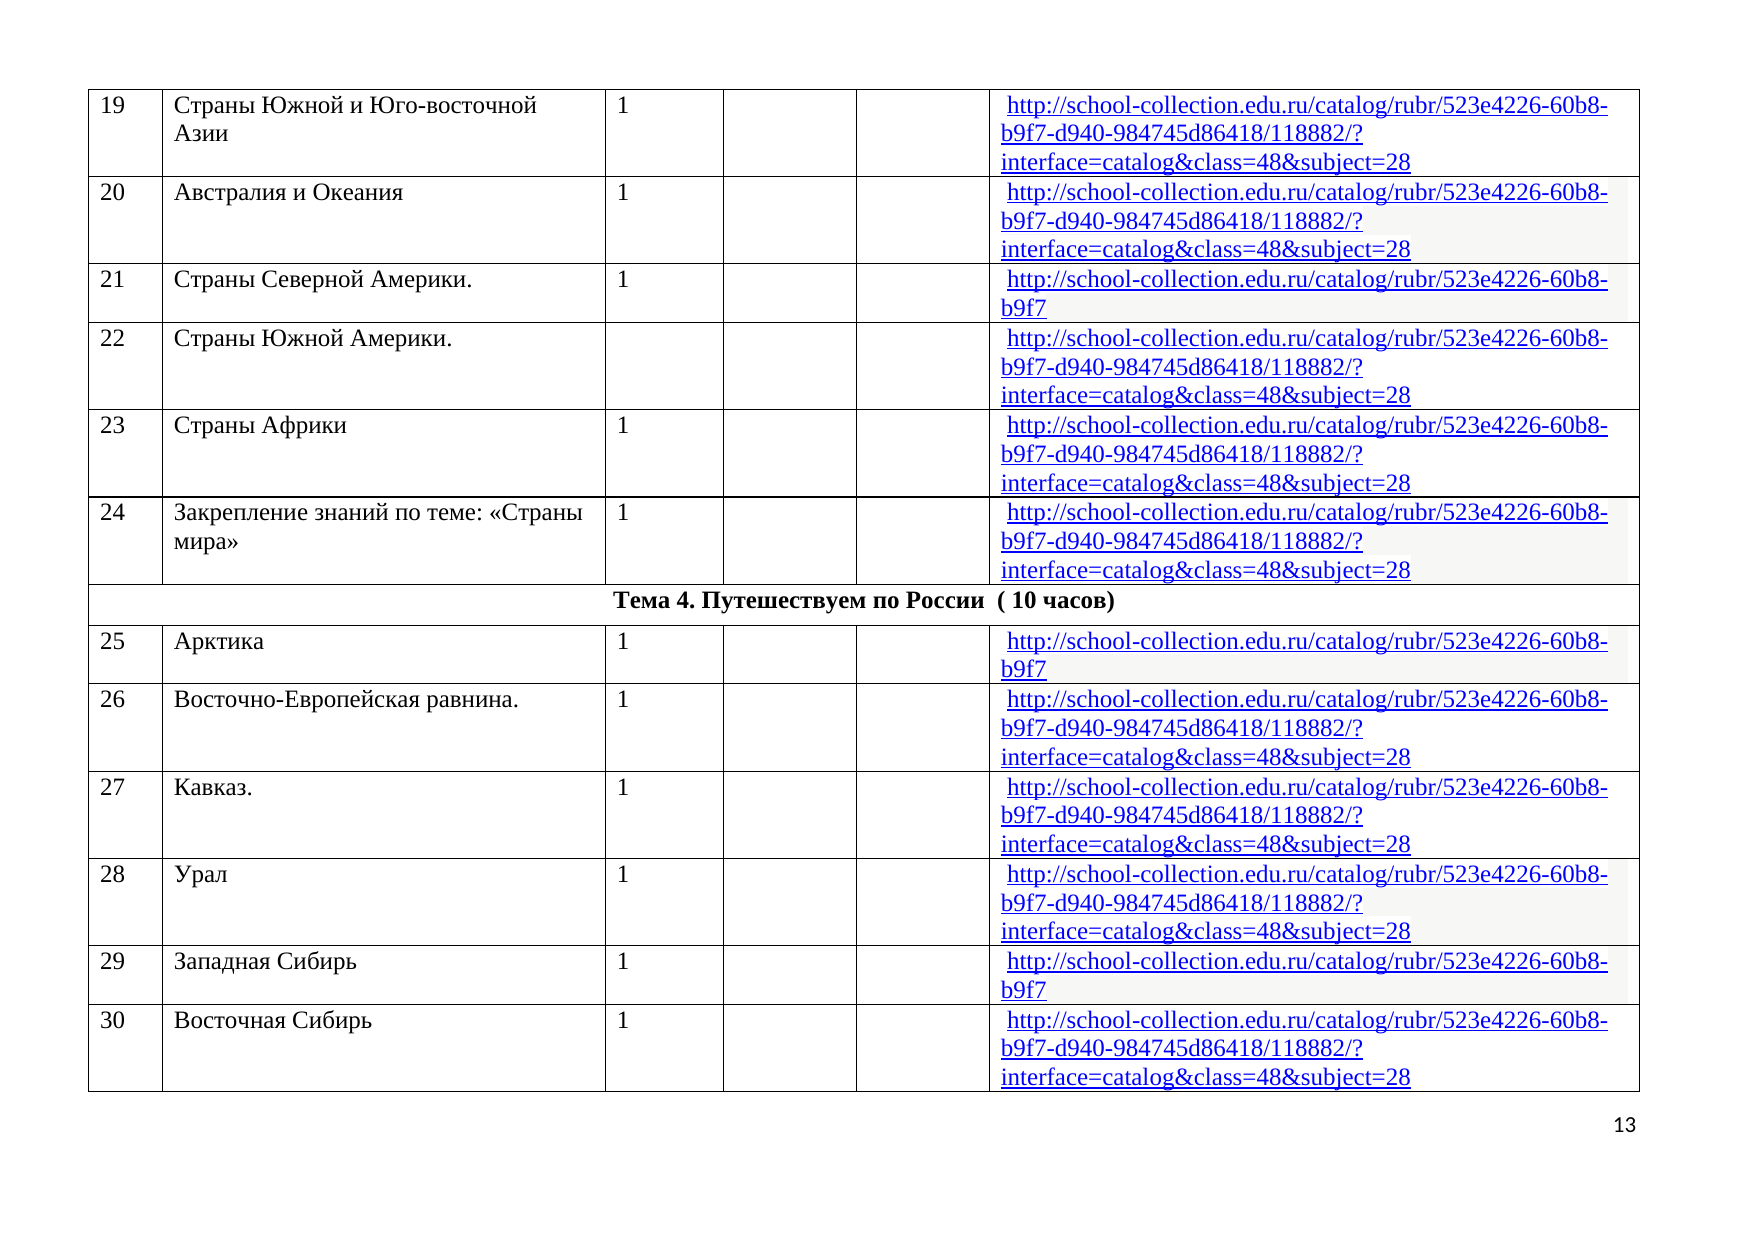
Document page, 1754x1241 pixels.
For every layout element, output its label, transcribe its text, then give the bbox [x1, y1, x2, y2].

table_cell 24 [89, 498, 162, 584]
table_cell 1 [606, 859, 723, 945]
table_cell Тема 4. Путешествуем по России ( 10 часов) [89, 585, 1639, 625]
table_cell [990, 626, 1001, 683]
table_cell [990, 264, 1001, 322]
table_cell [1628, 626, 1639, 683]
table_cell [724, 946, 856, 1004]
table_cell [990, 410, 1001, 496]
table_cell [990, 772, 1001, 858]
table_cell [857, 772, 989, 858]
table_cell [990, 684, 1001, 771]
table_cell [857, 177, 989, 263]
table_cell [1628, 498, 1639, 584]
table_cell Западная Сибирь [163, 946, 605, 1004]
table_cell [606, 323, 723, 409]
table_cell [857, 264, 989, 322]
table_cell 1 [606, 684, 723, 771]
table_cell [857, 90, 989, 176]
table_cell 26 [89, 684, 162, 771]
table_cell [724, 323, 856, 409]
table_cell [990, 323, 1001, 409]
table_cell 20 [89, 177, 162, 263]
table_cell [724, 498, 856, 584]
table_cell 1 [606, 498, 723, 584]
table_cell [857, 859, 989, 945]
table_cell 25 [89, 626, 162, 683]
table_cell 1 [606, 626, 723, 683]
table_cell 22 [89, 323, 162, 409]
table_cell Австралия и Океания [163, 177, 605, 263]
table_cell 1 [606, 264, 723, 322]
table_cell [857, 323, 989, 409]
table_cell 21 [89, 264, 162, 322]
table_cell Страны Африки [163, 410, 605, 496]
table_cell [724, 626, 856, 683]
table_cell 1 [606, 410, 723, 496]
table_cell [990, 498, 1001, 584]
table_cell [990, 90, 1639, 176]
table_cell Страны Южной Америки. [163, 323, 605, 409]
table_cell http://school-collection.edu.ru/catalog/rubr/523e4226-60b8-b9f7-d940-984745d86418/118882/?interface=catalog&class=48&subject=28 [1363, 684, 1639, 771]
table_cell 28 [89, 859, 162, 945]
table_cell [724, 1005, 856, 1091]
table_cell Страны Северной Америки. [163, 264, 605, 322]
table_cell [724, 177, 856, 263]
table_cell http://school-collection.edu.ru/catalog/rubr/523e4226-60b8-b9f7-d940-984745d86418/118882/?interface=catalog&class=48&subject=28 [1363, 410, 1639, 496]
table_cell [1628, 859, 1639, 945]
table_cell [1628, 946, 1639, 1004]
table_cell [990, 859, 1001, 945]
table_cell [857, 1005, 989, 1091]
table_cell 27 [89, 772, 162, 858]
table_cell 23 [89, 410, 162, 496]
table_cell Восточная Сибирь [163, 1005, 605, 1091]
table_cell [724, 90, 856, 176]
table_cell Восточно-Европейская равнина. [163, 684, 605, 771]
table_cell [724, 410, 856, 496]
table_cell Кавказ. [163, 772, 605, 858]
table_cell [857, 410, 989, 496]
table_cell http://school-collection.edu.ru/catalog/rubr/523e4226-60b8-b9f7-d940-984745d86418/118882/?interface=catalog&class=48&subject=28 [1363, 323, 1639, 409]
table_cell [857, 946, 989, 1004]
table_cell 1 [606, 90, 723, 176]
table_cell http://school-collection.edu.ru/catalog/rubr/523e4226-60b8-b9f7-d940-984745d86418/118882/?interface=catalog&class=48&subject=28 [1363, 772, 1639, 858]
table_cell Страны Южной и Юго-восточной Азии [163, 90, 605, 176]
table_cell 19 [89, 90, 162, 176]
table_cell Закрепление знаний по теме: «Страны мира» [163, 498, 605, 584]
table_cell [857, 498, 989, 584]
table_cell 29 [89, 946, 162, 1004]
table_cell [724, 859, 856, 945]
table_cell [990, 1005, 1639, 1091]
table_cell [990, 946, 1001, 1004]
table_cell 1 [606, 772, 723, 858]
table_cell [724, 772, 856, 858]
table_cell 1 [606, 177, 723, 263]
table_cell Арктика [163, 626, 605, 683]
table_cell 1 [606, 1005, 723, 1091]
table_cell 30 [89, 1005, 162, 1091]
table_cell 1 [606, 946, 723, 1004]
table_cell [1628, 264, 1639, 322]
table_cell [857, 626, 989, 683]
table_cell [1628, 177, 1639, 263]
table_cell Урал [163, 859, 605, 945]
table_cell [724, 264, 856, 322]
table_cell [857, 684, 989, 771]
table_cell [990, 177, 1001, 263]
table_cell [724, 684, 856, 771]
